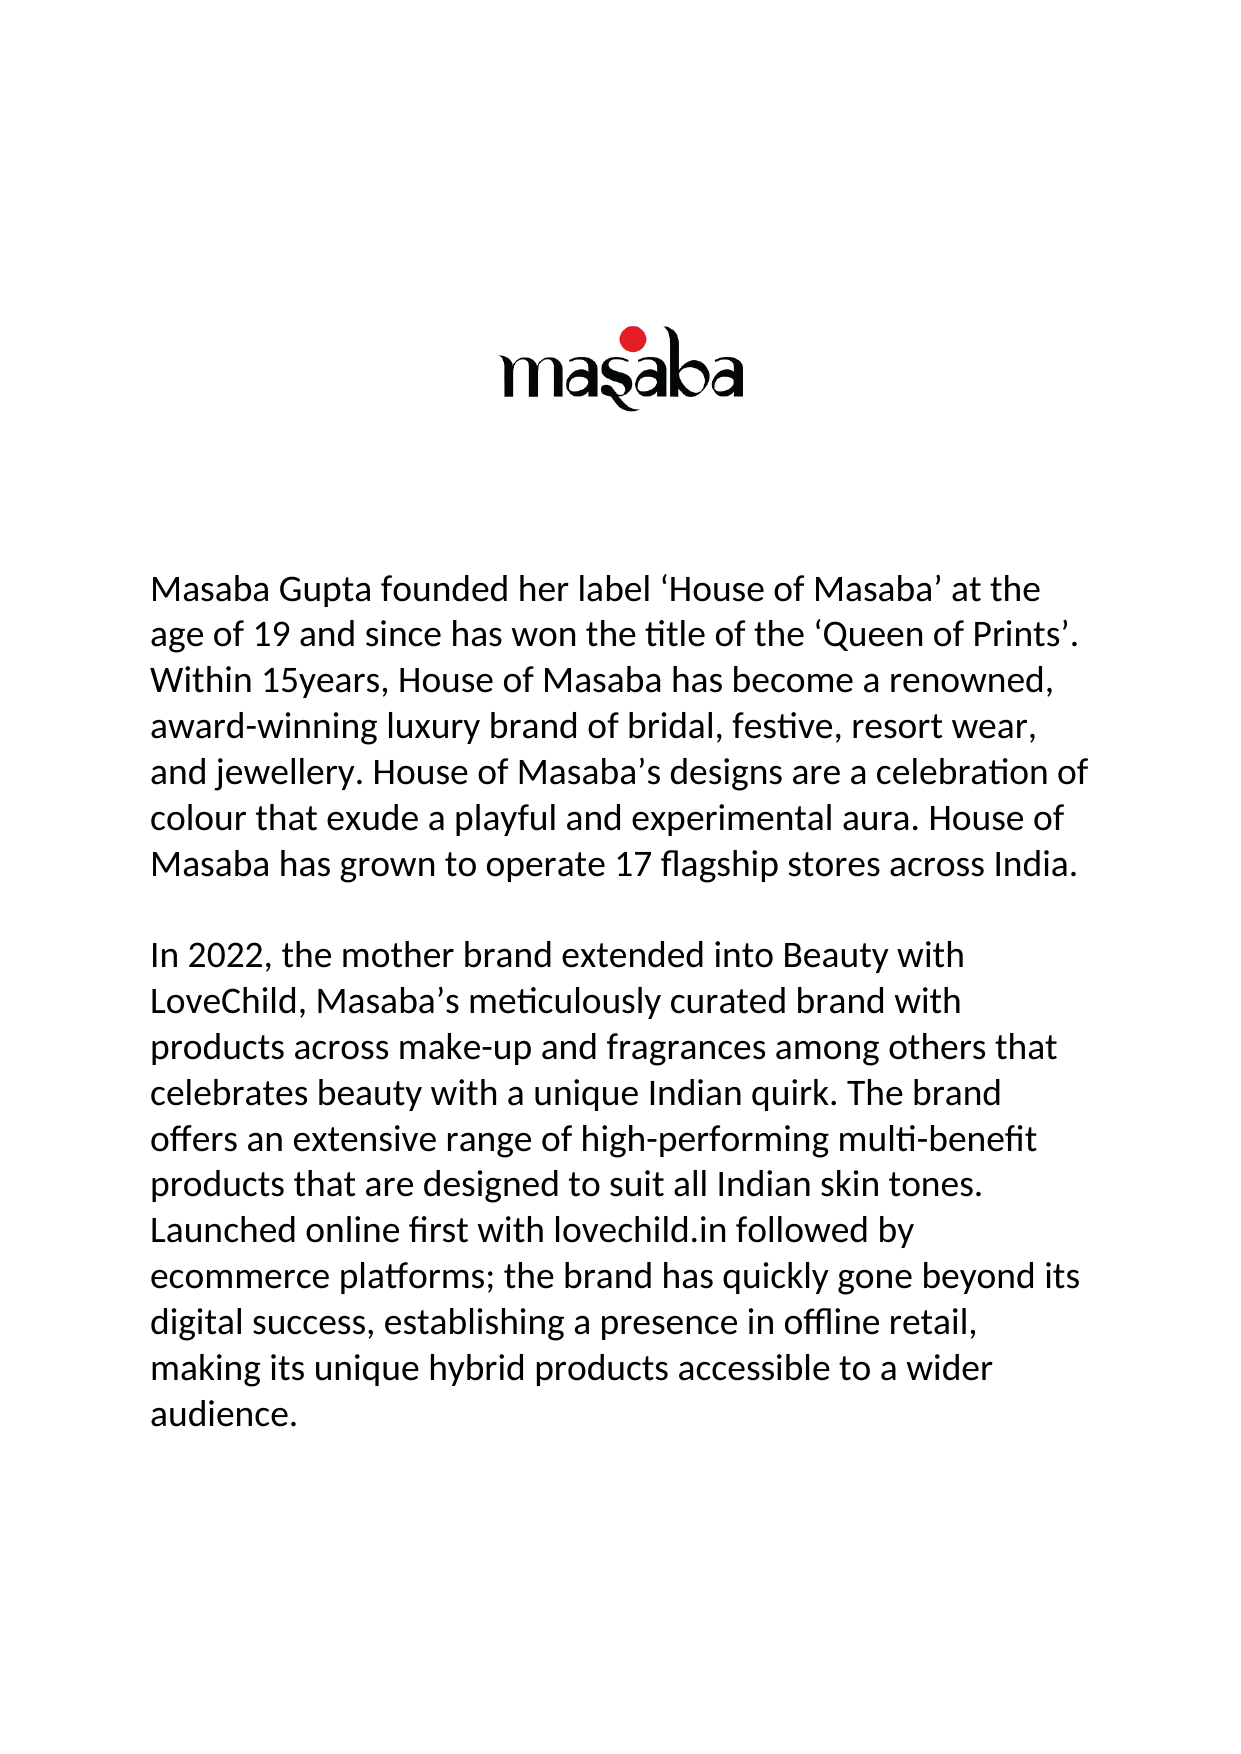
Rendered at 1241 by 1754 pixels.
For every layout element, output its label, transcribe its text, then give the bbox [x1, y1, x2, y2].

text Masaba Gupta founded her label ‘House of Masaba’ at the age of 19 and since has won the title of the ‘Queen of Prints’. Within 15years, House of Masaba has become a renowned, award-winning luxury brand of bridal, festive, resort wear, and jewellery. House of Masaba’s designs are a celebration of colour that exude a playful and experimental aura. House of Masaba has grown to operate 17 flagship stores across India. [150, 564, 1090, 885]
text In 2022, the mother brand extended into Beauty with LoveChild, Masaba’s meticulously curated brand with products across make-up and fragrances among others that celebrates beauty with a unique Indian quirk. The brand offers an extensive range of high-performing multi-benefit products that are designed to suit all Indian skin tones. Launched online first with lovechild.in followed by ecommerce platforms; the brand has quickly gone beyond its digital success, establishing a presence in offline retail, making its unique hybrid products accessible to a wider audience. [150, 931, 1090, 1435]
picture [435, 195, 805, 565]
